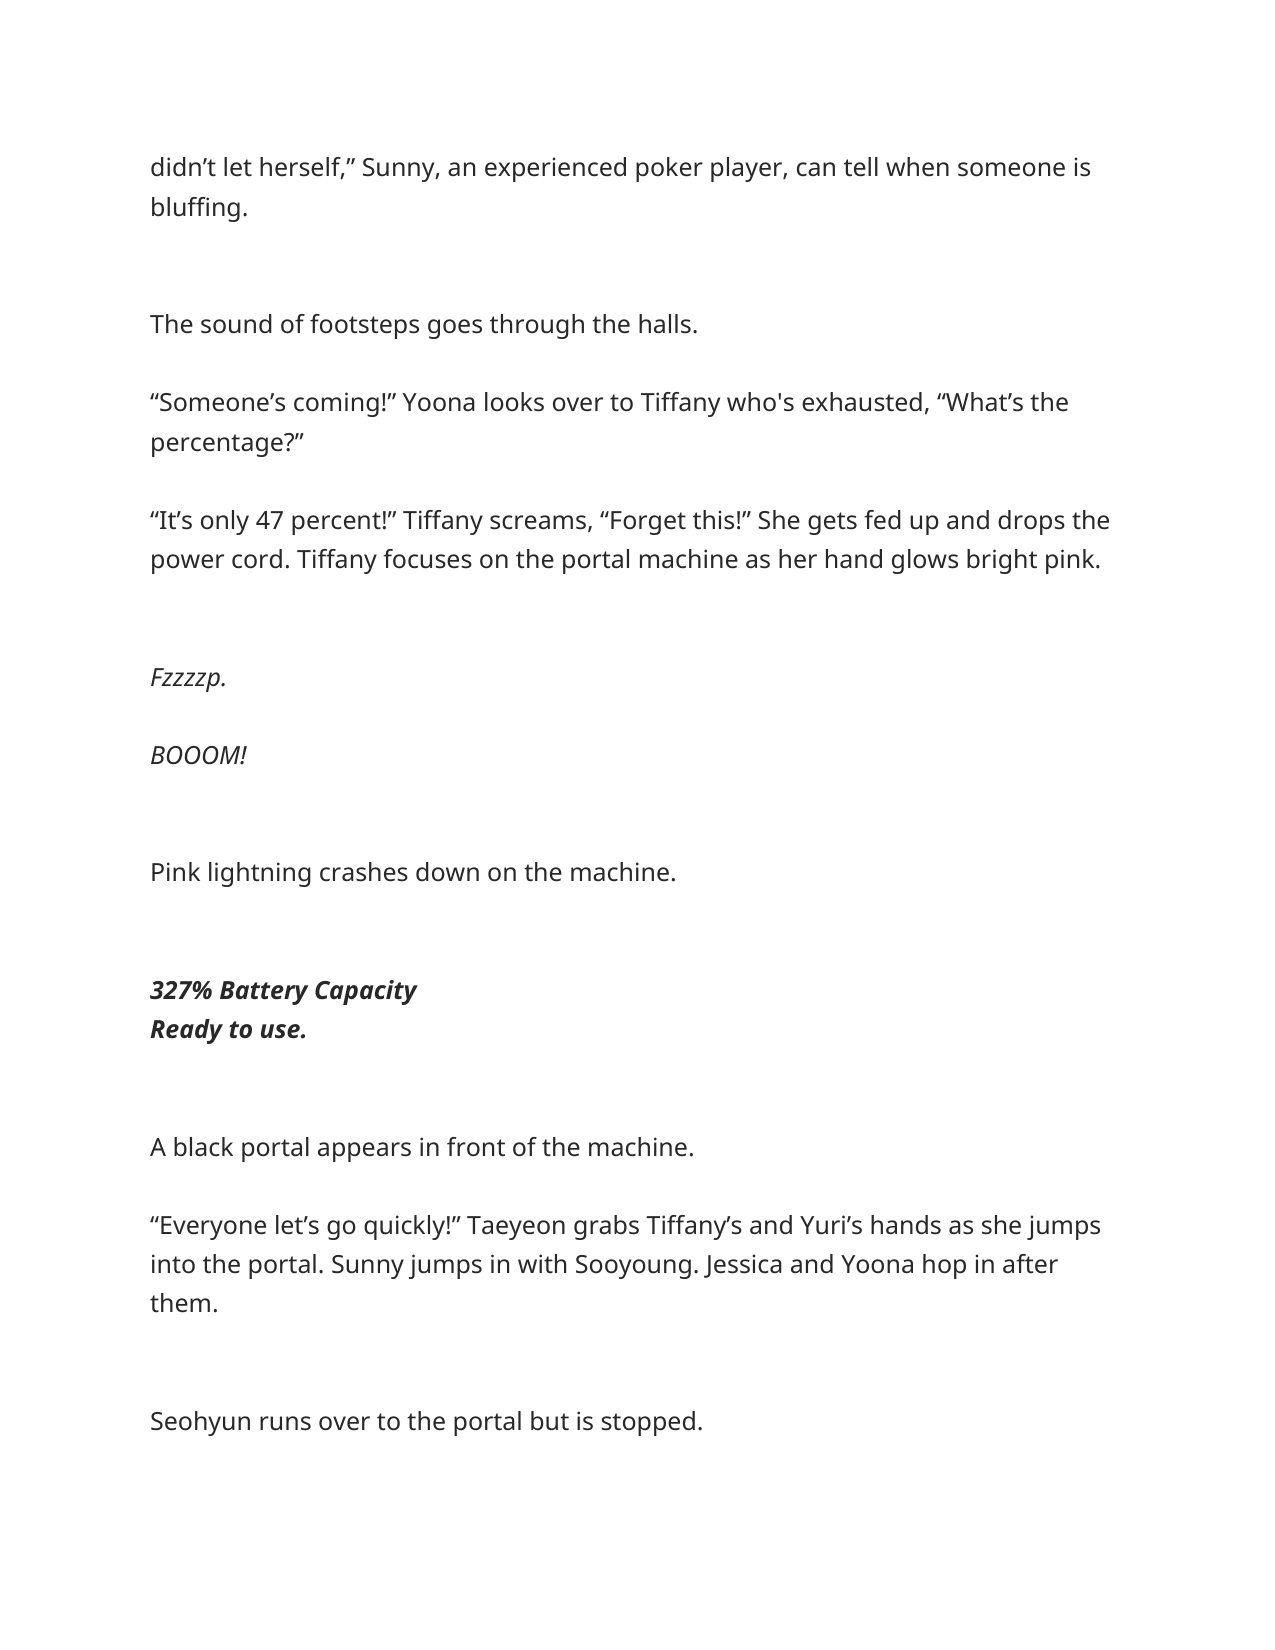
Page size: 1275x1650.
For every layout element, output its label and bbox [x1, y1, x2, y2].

text [150, 150, 1125, 1477]
